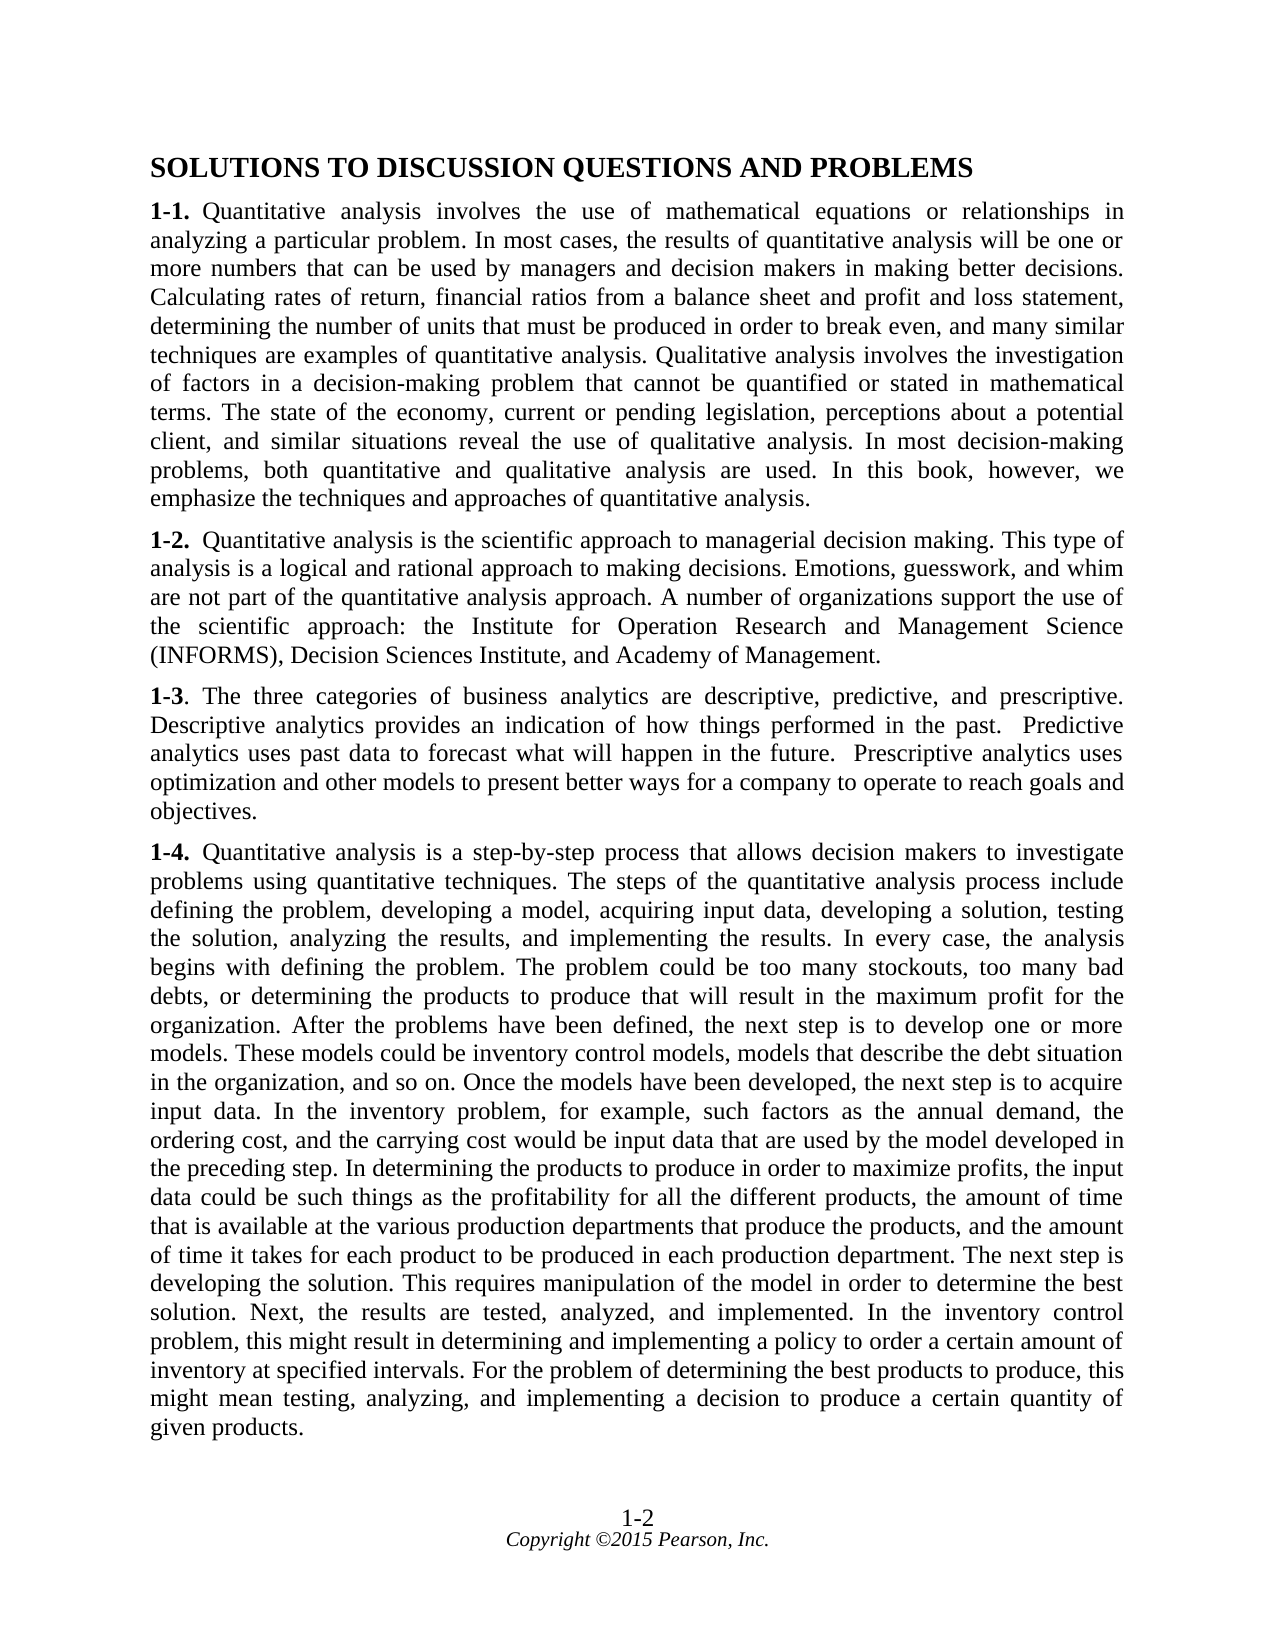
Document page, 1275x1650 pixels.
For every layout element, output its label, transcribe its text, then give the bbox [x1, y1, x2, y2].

text 1-1. Quantitative analysis involves the use of mathematical equations or relationships in analyzing a particular problem. In most cases, the results of quantitative analysis will be one or more numbers that can be used by managers and decision makers in making better decisions. Calculating rates of return, financial ratios from a balance sheet and profit and loss statement, determining the number of units that must be produced in order to break even, and many similar techniques are examples of quantitative analysis. Qualitative analysis involves the investigation of factors in a decision-making problem that cannot be quantified or stated in mathematical terms. The state of the economy, current or pending legislation, perceptions about a potential client, and similar situations reveal the use of qualitative analysis. In most decision-making problems, both quantitative and qualitative analysis are used. In this book, however, we emphasize the techniques and approaches of quantitative analysis. [150, 196, 1125, 512]
text Solutions to Discussion Questions and Problems [150, 150, 1125, 183]
text 1-3. The three categories of business analytics are descriptive, predictive, and prescriptive. Descriptive analytics provides an indication of how things performed in the past. Predictive analytics uses past data to forecast what will happen in the future. Prescriptive analytics uses optimization and other models to present better ways for a company to operate to reach goals and objectives. [150, 681, 1125, 825]
text 1-2. Quantitative analysis is the scientific approach to managerial decision making. This type of analysis is a logical and rational approach to making decisions. Emotions, guesswork, and whim are not part of the quantitative analysis approach. A number of organizations support the use of the scientific approach: the Institute for Operation Research and Management Science (INFORMS), Decision Sciences Institute, and . [150, 525, 1125, 668]
text 1-4. Quantitative analysis is a step-by-step process that allows decision makers to investigate problems using quantitative techniques. The steps of the quantitative analysis process include defining the problem, developing a model, acquiring input data, developing a solution, testing the solution, analyzing the results, and implementing the results. In every case, the analysis begins with defining the problem. The problem could be too many stockouts, too many bad debts, or determining the products to produce that will result in the maximum profit for the organization. After the problems have been defined, the next step is to develop one or more models. These models could be inventory control models, models that describe the debt situation in the organization, and so on. Once the models have been developed, the next step is to acquire input data. In the inventory problem, for example, such factors as the annual demand, the ordering cost, and the carrying cost would be input data that are used by the model developed in the preceding step. In determining the products to produce in order to maximize profits, the input data could be such things as the profitability for all the different products, the amount of time that is available at the various production departments that produce the products, and the amount of time it takes for each product to be produced in each production department. The next step is developing the solution. This requires manipulation of the model in order to determine the best solution. Next, the results are tested, analyzed, and implemented. In the inventory control problem, this might result in determining and implementing a policy to order a certain amount of inventory at specified intervals. For the problem of determining the best products to produce, this might mean testing, analyzing, and implementing a decision to produce a certain quantity of given products. [150, 837, 1125, 1441]
